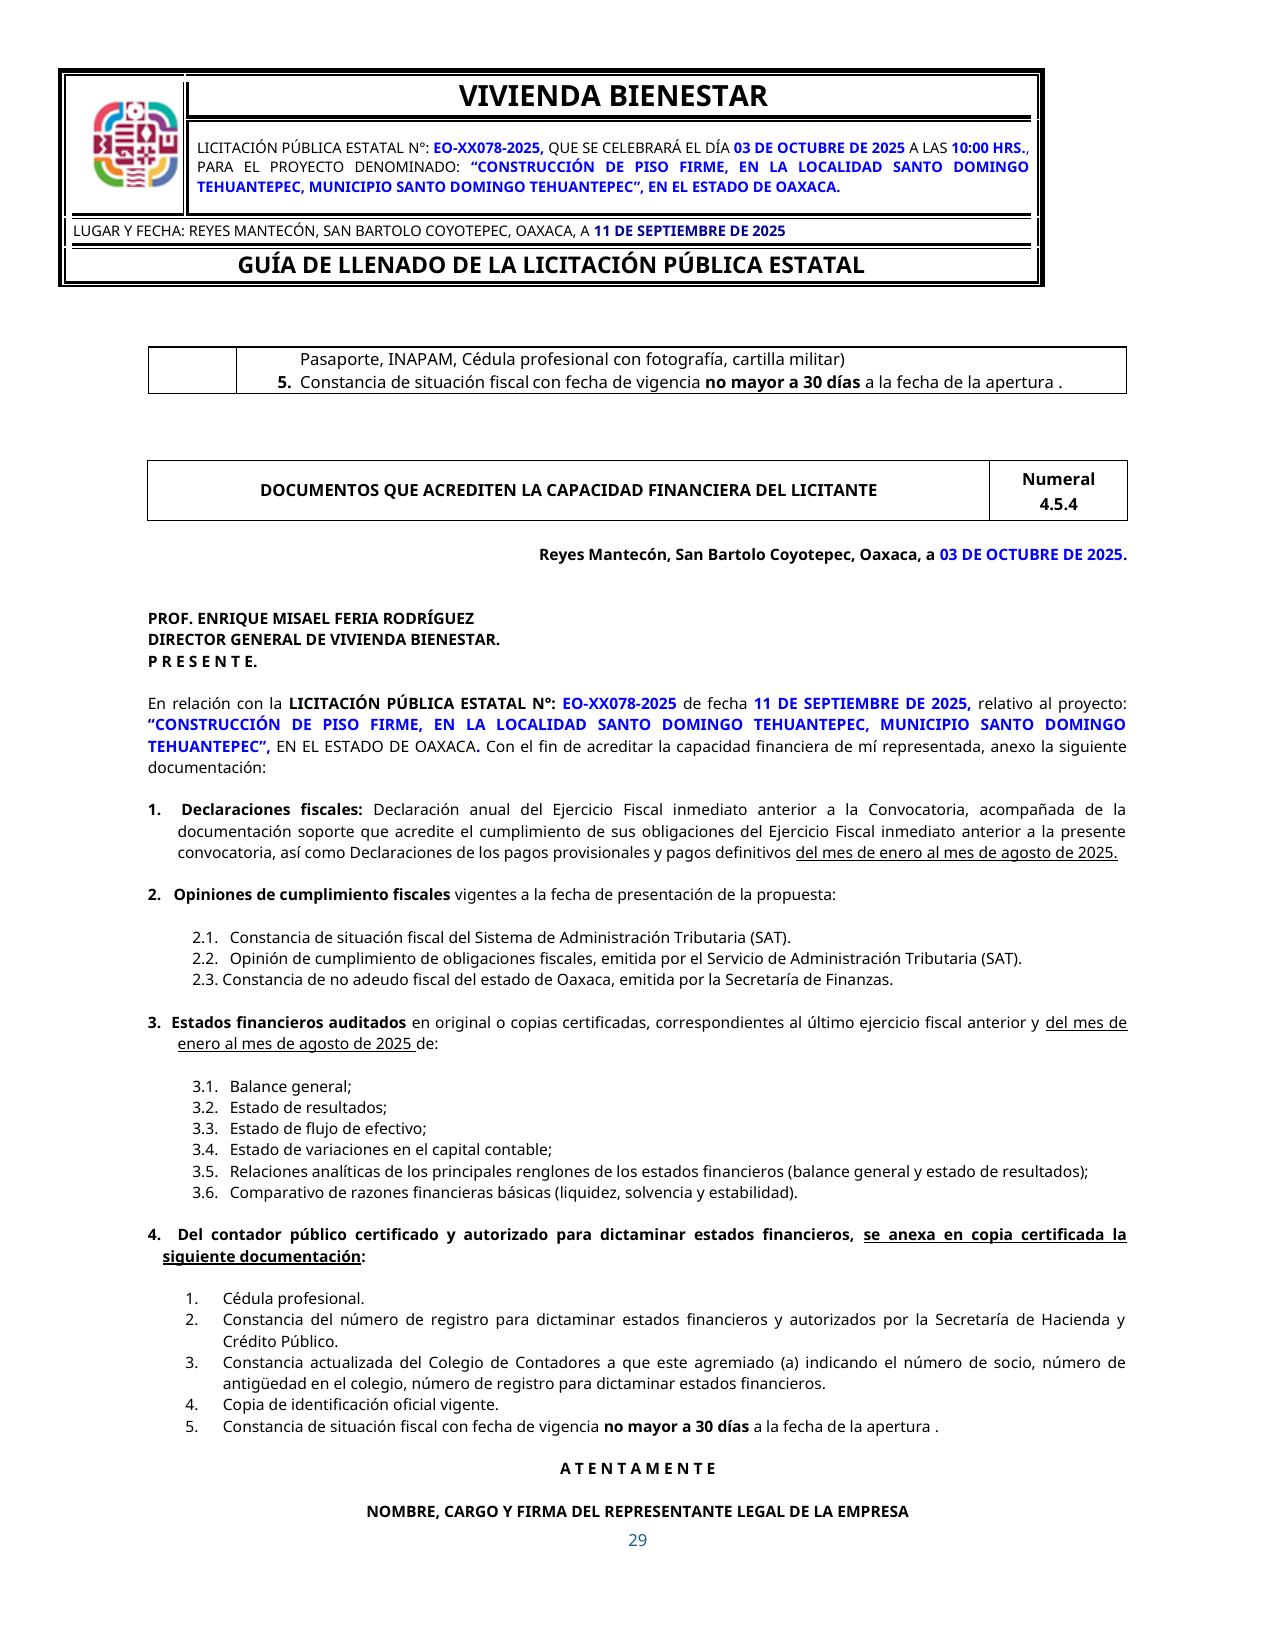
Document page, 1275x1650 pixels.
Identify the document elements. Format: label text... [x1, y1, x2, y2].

list Estado de resultados; [192, 1097, 1127, 1118]
list Estado de variaciones en el capital contable; [192, 1139, 1127, 1160]
list Constancia de situación fiscal con fecha de vigencia no mayor a 30 días a la fecha de la apertura . [185, 1415, 1127, 1437]
list Balance general; [192, 1075, 1127, 1097]
picture [184, 93, 189, 193]
text P R E S E N T E. [148, 650, 1127, 672]
list Constancia de situación fiscal del Sistema de Administración Tributaria (SAT). [192, 927, 1127, 948]
table_cell [149, 348, 236, 393]
list Cédula profesional. [185, 1288, 1127, 1309]
text En relación con la LICITACIÓN PÚBLICA ESTATAL N°: EO-XX078-2025 de fecha 11 DE SEPTIEMBRE DE 2025, relativo al proyecto: “CONSTRUCCIÓN DE PISO FIRME, EN LA LOCALIDAD SANTO DOMINGO TEHUANTEPEC, MUNICIPIO SANTO DOMINGO TEHUANTEPEC”, EN EL ESTADO DE OAXACA. Con el fin de acreditar la capacidad financiera de mí representada, anexo la siguiente documentación: [148, 693, 1127, 778]
list Opinión de cumplimiento de obligaciones fiscales, emitida por el Servicio de Administración Tributaria (SAT). [192, 948, 1127, 969]
text 2. Opiniones de cumplimiento fiscales vigentes a la fecha de presentación de la propuesta: [148, 884, 1127, 905]
text PROF. ENRIQUE MISAEL FERIA RODRÍGUEZ [148, 608, 1127, 629]
text 2.3. Constancia de no adeudo fiscal del estado de Oaxaca, emitida por la Secretaría de Finanzas. [192, 969, 1127, 990]
list Relaciones analíticas de los principales renglones de los estados financieros (balance general y estado de resultados); [192, 1160, 1127, 1182]
text DIRECTOR GENERAL DE VIVIENDA BIENESTAR. [148, 629, 1127, 650]
list Constancia actualizada del Colegio de Contadores a que este agremiado (a) indicando el número de socio, número de antigüedad en el colegio, número de registro para dictaminar estados financieros. [185, 1352, 1127, 1394]
text 4. Del contador público certificado y autorizado para dictaminar estados financieros, se anexa en copia certificada la siguiente documentación: [148, 1224, 1127, 1267]
table_header Numeral 4.5.4 [990, 461, 1127, 520]
text 3. Estados financieros auditados en original o copias certificadas, correspondientes al último ejercicio fiscal anterior y del mes de enero al mes de agosto de 2025 de: [148, 1012, 1127, 1054]
text Reyes Mantecón, San Bartolo Coyotepec, Oaxaca, a 03 DE OCTUBRE DE 2025. [0, 544, 1127, 565]
table_header DOCUMENTOS QUE ACREDITEN LA CAPACIDAD FINANCIERA DEL LICITANTE [148, 461, 989, 520]
text 1. Declaraciones fiscales: Declaración anual del Ejercicio Fiscal inmediato anterior a la Convocatoria, acompañada de la documentación soporte que acredite el cumplimiento de sus obligaciones del Ejercicio Fiscal inmediato anterior a la presente convocatoria, así como Declaraciones de los pagos provisionales y pagos definitivos del mes de enero al mes de agosto de 2025. [148, 799, 1127, 863]
picture [82, 93, 183, 193]
list Copia de identificación oficial vigente. [185, 1394, 1127, 1415]
list Comparativo de razones financieras básicas (liquidez, solvencia y estabilidad). [192, 1182, 1127, 1203]
list Estado de flujo de efectivo; [192, 1118, 1127, 1139]
list Constancia del número de registro para dictaminar estados financieros y autorizados por la Secretaría de Hacienda y Crédito Público. [185, 1309, 1127, 1352]
text A T E N T A M E N T E [148, 1458, 1127, 1479]
text NOMBRE, CARGO Y FIRMA DEL REPRESENTANTE LEGAL DE LA EMPRESA [148, 1500, 1127, 1522]
